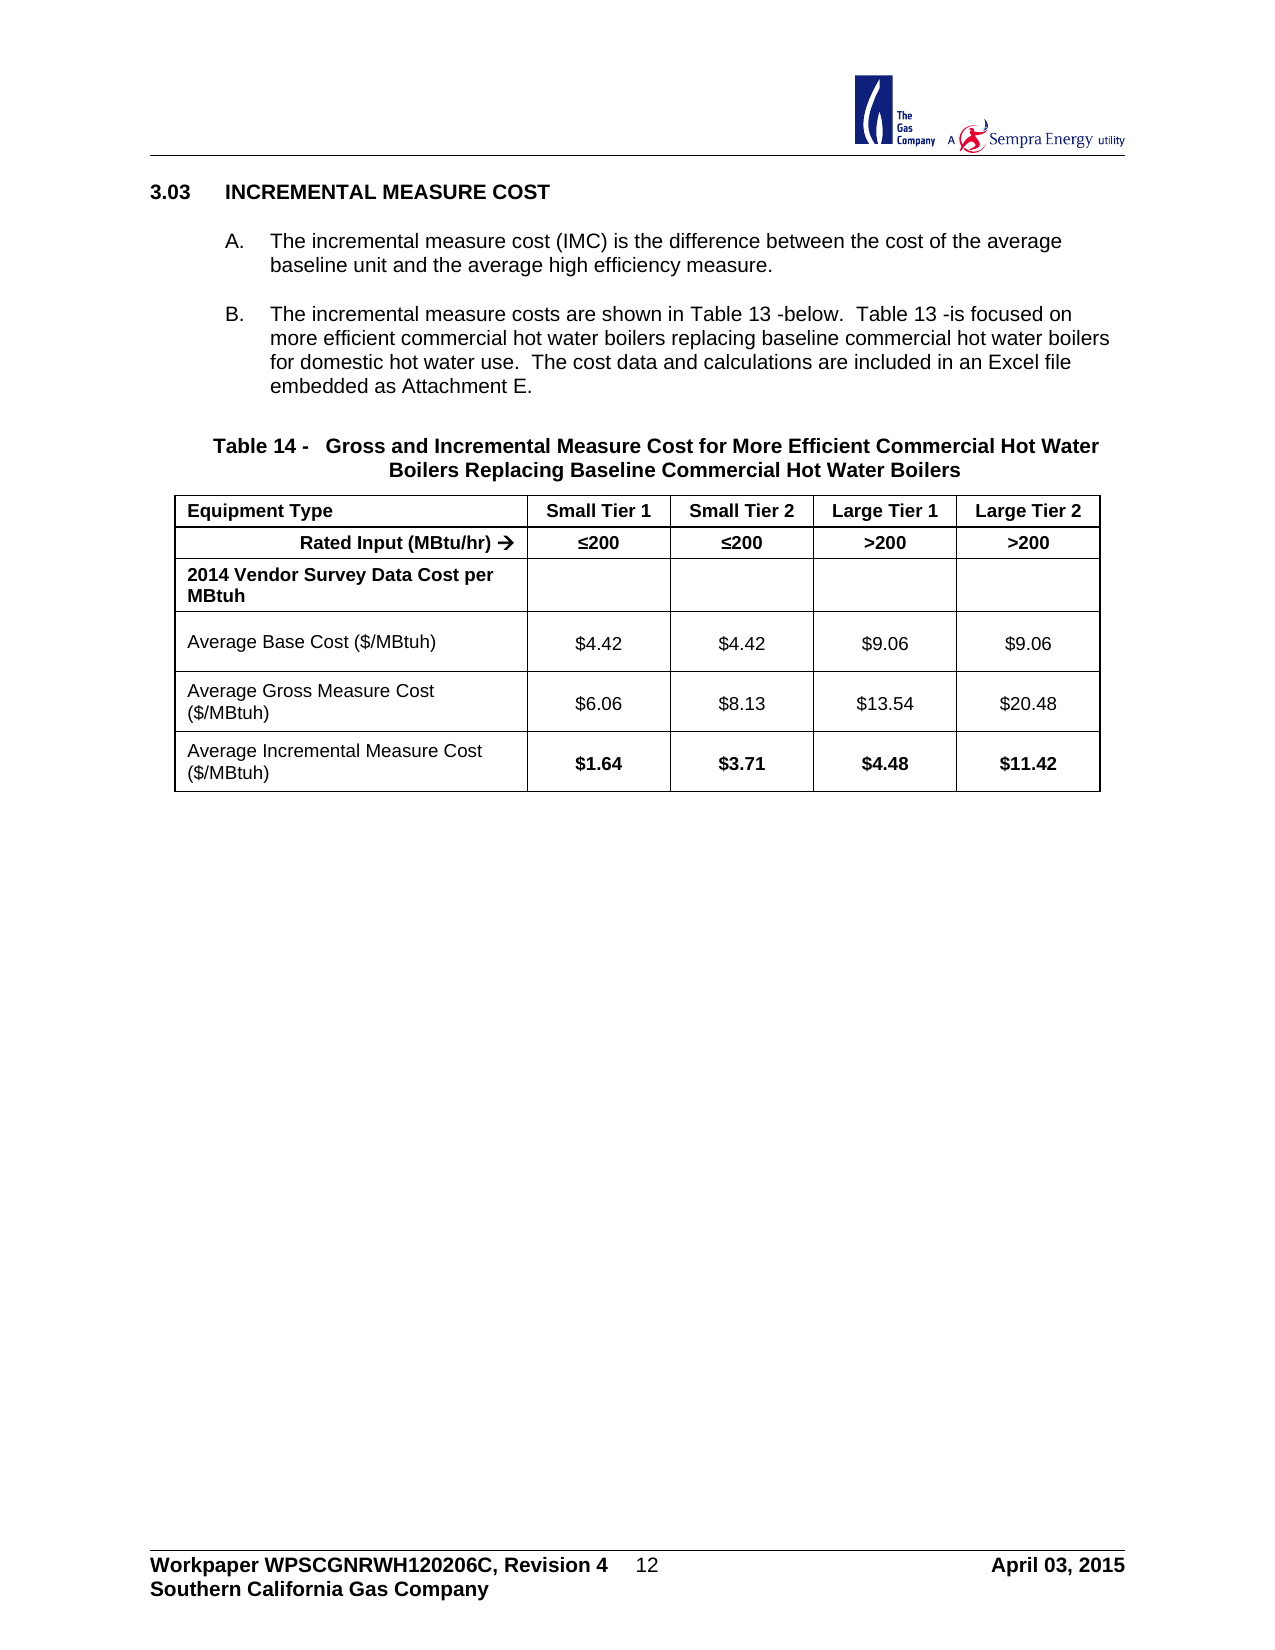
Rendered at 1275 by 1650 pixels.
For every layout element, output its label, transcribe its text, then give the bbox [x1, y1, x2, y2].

table_cell $4.42 [528, 612, 670, 671]
table_header Small Tier 2 [671, 496, 813, 526]
table_cell >200 [814, 528, 956, 558]
table_cell $6.06 [528, 672, 670, 731]
table_header Large Tier 1 [814, 496, 956, 526]
table_cell $4.42 [671, 612, 813, 671]
table_cell [528, 559, 670, 611]
table_cell ≤200 [671, 528, 813, 558]
text Gross and Incremental Measure Cost for More Efficient Commercial Hot Water Boilers Replacing Baseline Commercial Hot Water Boilers [187, 434, 1125, 482]
table_cell $1.64 [528, 732, 670, 791]
table_cell 2014 Vendor Survey Data Cost per MBtuh [176, 559, 527, 611]
table_cell ≤200 [528, 528, 670, 558]
table_cell $8.13 [671, 672, 813, 731]
table_header Equipment Type [176, 496, 527, 526]
table_cell $11.42 [957, 732, 1099, 791]
table_cell $4.48 [814, 732, 956, 791]
table_cell $9.06 [957, 612, 1099, 671]
table_cell $13.54 [814, 672, 956, 731]
table_cell $20.48 [957, 672, 1099, 731]
table_cell Average Gross Measure Cost ($/MBtuh) [176, 672, 527, 731]
table_cell $9.06 [814, 612, 956, 671]
table_header Small Tier 1 [528, 496, 670, 526]
table_cell >200 [957, 528, 1099, 558]
table_cell $3.71 [671, 732, 813, 791]
text The incremental measure cost (IMC) is the difference between the cost of the average baseline unit and the average high efficiency measure. [225, 229, 1125, 277]
table_cell Average Base Cost ($/MBtuh) [176, 612, 527, 671]
table_cell [814, 559, 956, 611]
table_cell Average Incremental Measure Cost ($/MBtuh) [176, 732, 527, 791]
table_cell Rated Input (MBtu/hr) [176, 528, 527, 558]
text The incremental measure costs are shown in Table 14 -below. Table 14 -is focused on more efficient commercial hot water boilers replacing baseline commercial hot water boilers for domestic hot water use. The cost data and calculations are included in an Excel file embedded as Attachment E. [225, 302, 1125, 398]
table_cell [957, 559, 1099, 611]
table_cell [671, 559, 813, 611]
table_header Large Tier 2 [957, 496, 1099, 526]
text Incremental Measure Cost [150, 180, 1125, 204]
